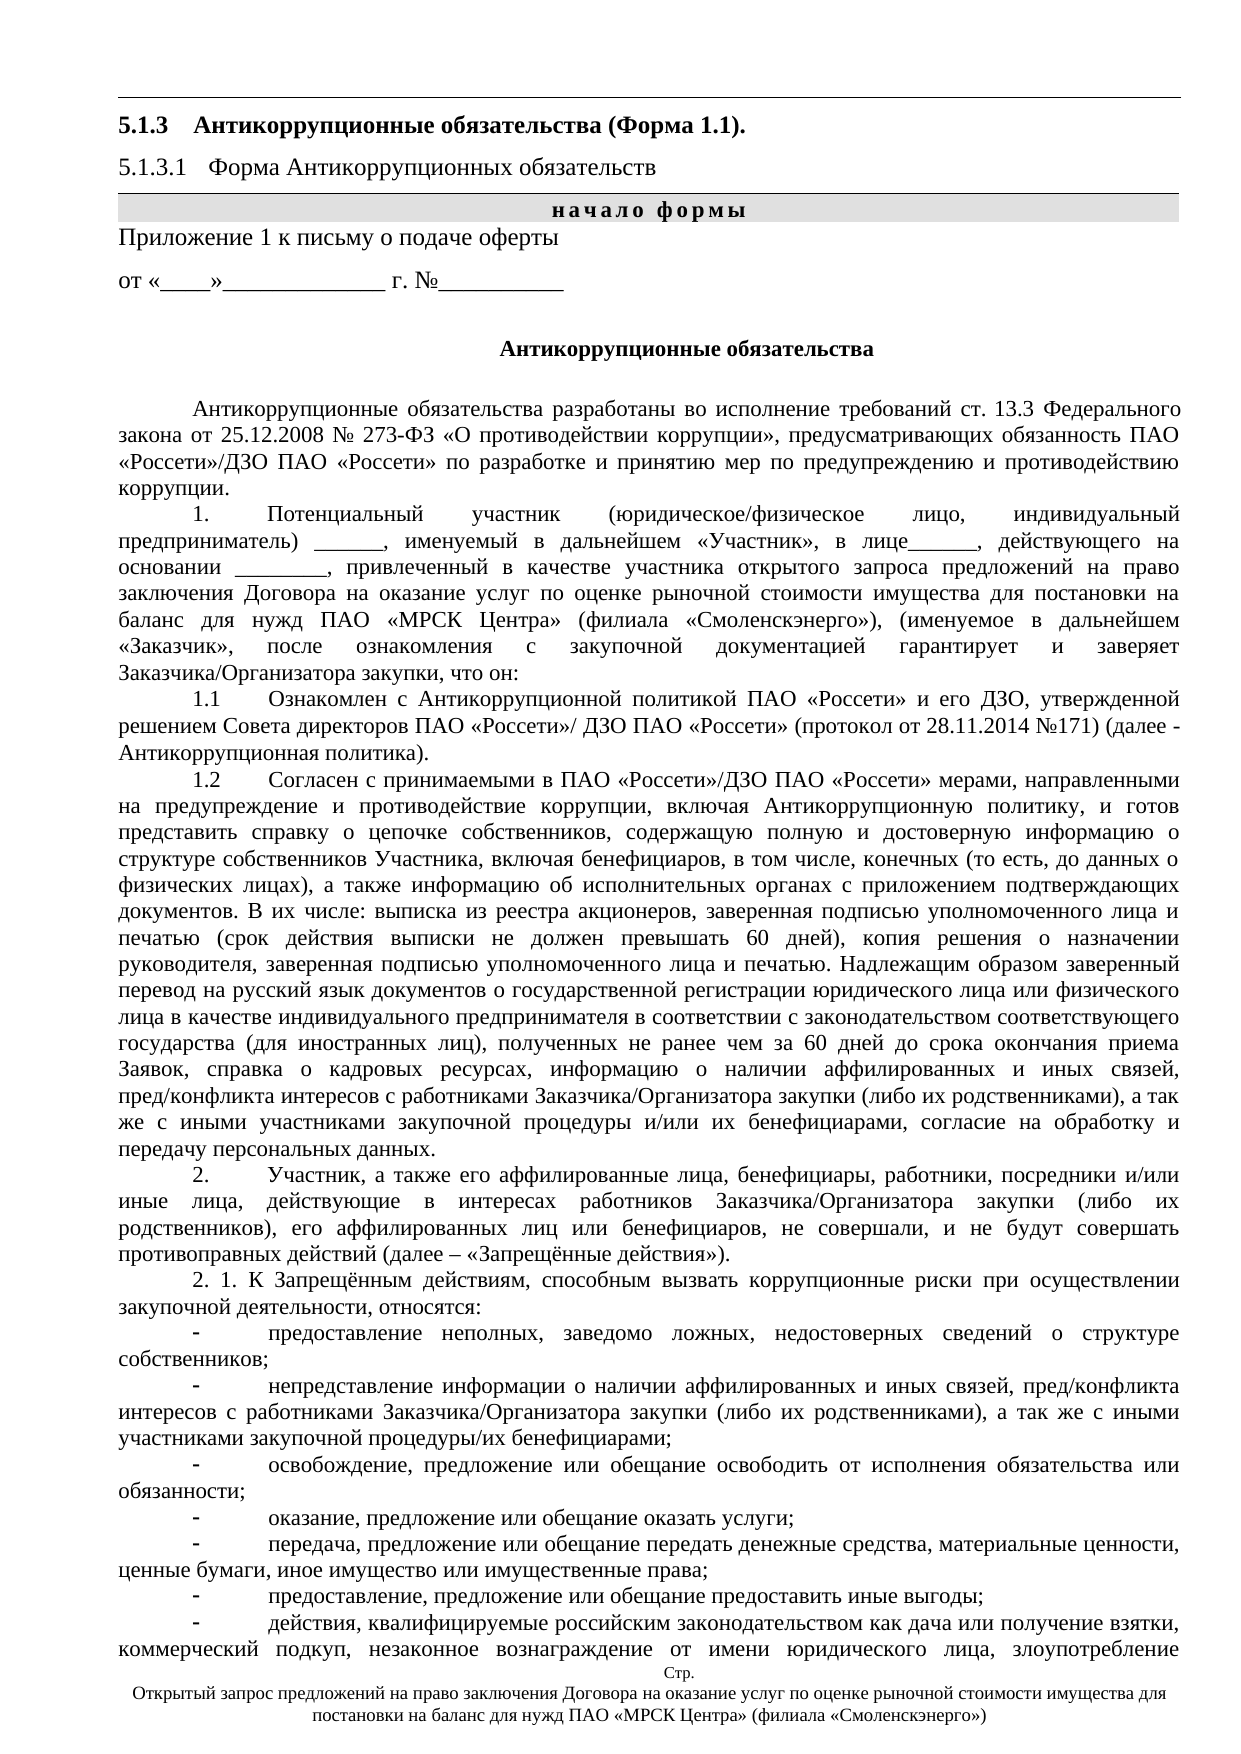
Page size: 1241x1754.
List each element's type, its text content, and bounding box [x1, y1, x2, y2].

list передача, предложение или обещание передать денежные средства, материальные ценности, ценные бумаги, иное имущество или имущественные права; [118, 1530, 1181, 1583]
text Приложение 1 к письму о подаче оферты [118, 222, 1181, 251]
list Участник, а также его аффилированные лица, бенефициары, работники, посредники и/или иные лица, действующие в интересах работников Заказчика/Организатора закупки (либо их родственников), его аффилированных лиц или бенефициаров, не совершали, и не будут совершать противоправных действий (далее – «Запрещённые действия»). [118, 1161, 1181, 1266]
subtitle Антикоррупционные обязательства (Форма 1.1). [118, 111, 1181, 139]
subtitle Форма Антикоррупционных обязательств [118, 152, 1181, 181]
list предоставление неполных, заведомо ложных, недостоверных сведений о структуре собственников; [118, 1319, 1181, 1372]
list Потенциальный участник (юридическое/физическое лицо, индивидуальный предприниматель) ______, именуемый в дальнейшем «Участник», в лице______, действующего на основании ________, привлеченный в качестве участника открытого запроса предложений на право заключения Договора на оказание услуг по оценке рыночной стоимости имущества для постановки на баланс для нужд ПАО «МРСК Центра» (филиала «Смоленскэнерго»), (именуемое в дальнейшем «Заказчик», после ознакомления с закупочной документацией гарантирует и заверяет Заказчика/Организатора закупки, что он: [118, 500, 1181, 685]
list непредставление информации о наличии аффилированных и иных связей, пред/конфликта интересов с работниками Заказчика/Организатора закупки (либо их родственниками), а так же с иными участниками закупочной процедуры/их бенефициарами; [118, 1372, 1181, 1451]
text Антикоррупционные обязательства [118, 335, 1181, 361]
list Согласен с принимаемыми в ПАО «Россети»/ДЗО ПАО «Россети» мерами, направленными на предупреждение и противодействие коррупции, включая Антикоррупционную политику, и готов представить справку о цепочке собственников, содержащую полную и достоверную информацию о структуре собственников Участника, включая бенефициаров, в том числе, конечных (то есть, до данных о физических лицах), а также информацию об исполнительных органах с приложением подтверждающих документов. В их числе: выписка из реестра акционеров, заверенная подписью уполномоченного лица и печатью (срок действия выписки не должен превышать 60 дней), копия решения о назначении руководителя, заверенная подписью уполномоченного лица и печатью. Надлежащим образом заверенный перевод на русский язык документов о государственной регистрации юридического лица или физического лица в качестве индивидуального предпринимателя в соответствии с законодательством соответствующего государства (для иностранных лиц), полученных не ранее чем за 60 дней до срока окончания приема Заявок, справка о кадровых ресурсах, информацию о наличии аффилированных и иных связей, пред/конфликта интересов с работниками Заказчика/Организатора закупки (либо их родственниками), а так же с иными участниками закупочной процедуры и/или их бенефициарами, согласие на обработку и передачу персональных данных. [118, 766, 1181, 1161]
text Антикоррупционные обязательства разработаны во исполнение требований ст. 13.3 Федерального закона от 25.12.2008 № 273-ФЗ «О противодействии коррупции», предусматривающих обязанность ПАО «Россети»/ДЗО ПАО «Россети» по разработке и принятию мер по предупреждению и противодействию коррупции. [118, 395, 1181, 500]
text от «____»_____________ г. №__________ [118, 266, 1181, 294]
text 2. 1. К Запрещённым действиям, способным вызвать коррупционные риски при осуществлении закупочной деятельности, относятся: [118, 1266, 1181, 1319]
list освобождение, предложение или обещание освободить от исполнения обязательства или обязанности; [118, 1451, 1181, 1503]
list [118, 1609, 1181, 1662]
list предоставление, предложение или обещание предоставить иные выгоды; [118, 1583, 1181, 1609]
text 1.1 Ознакомлен с Антикоррупционной политикой ПАО «Россети» и его ДЗО, утвержденной решением Совета директоров ПАО «Россети»/ ДЗО ПАО «Россети» (протокол от 28.11.2014 №171) (далее - Антикоррупционная политика). [118, 685, 1181, 766]
text начало формы [118, 194, 1179, 222]
list оказание, предложение или обещание оказать услуги; [118, 1503, 1181, 1530]
